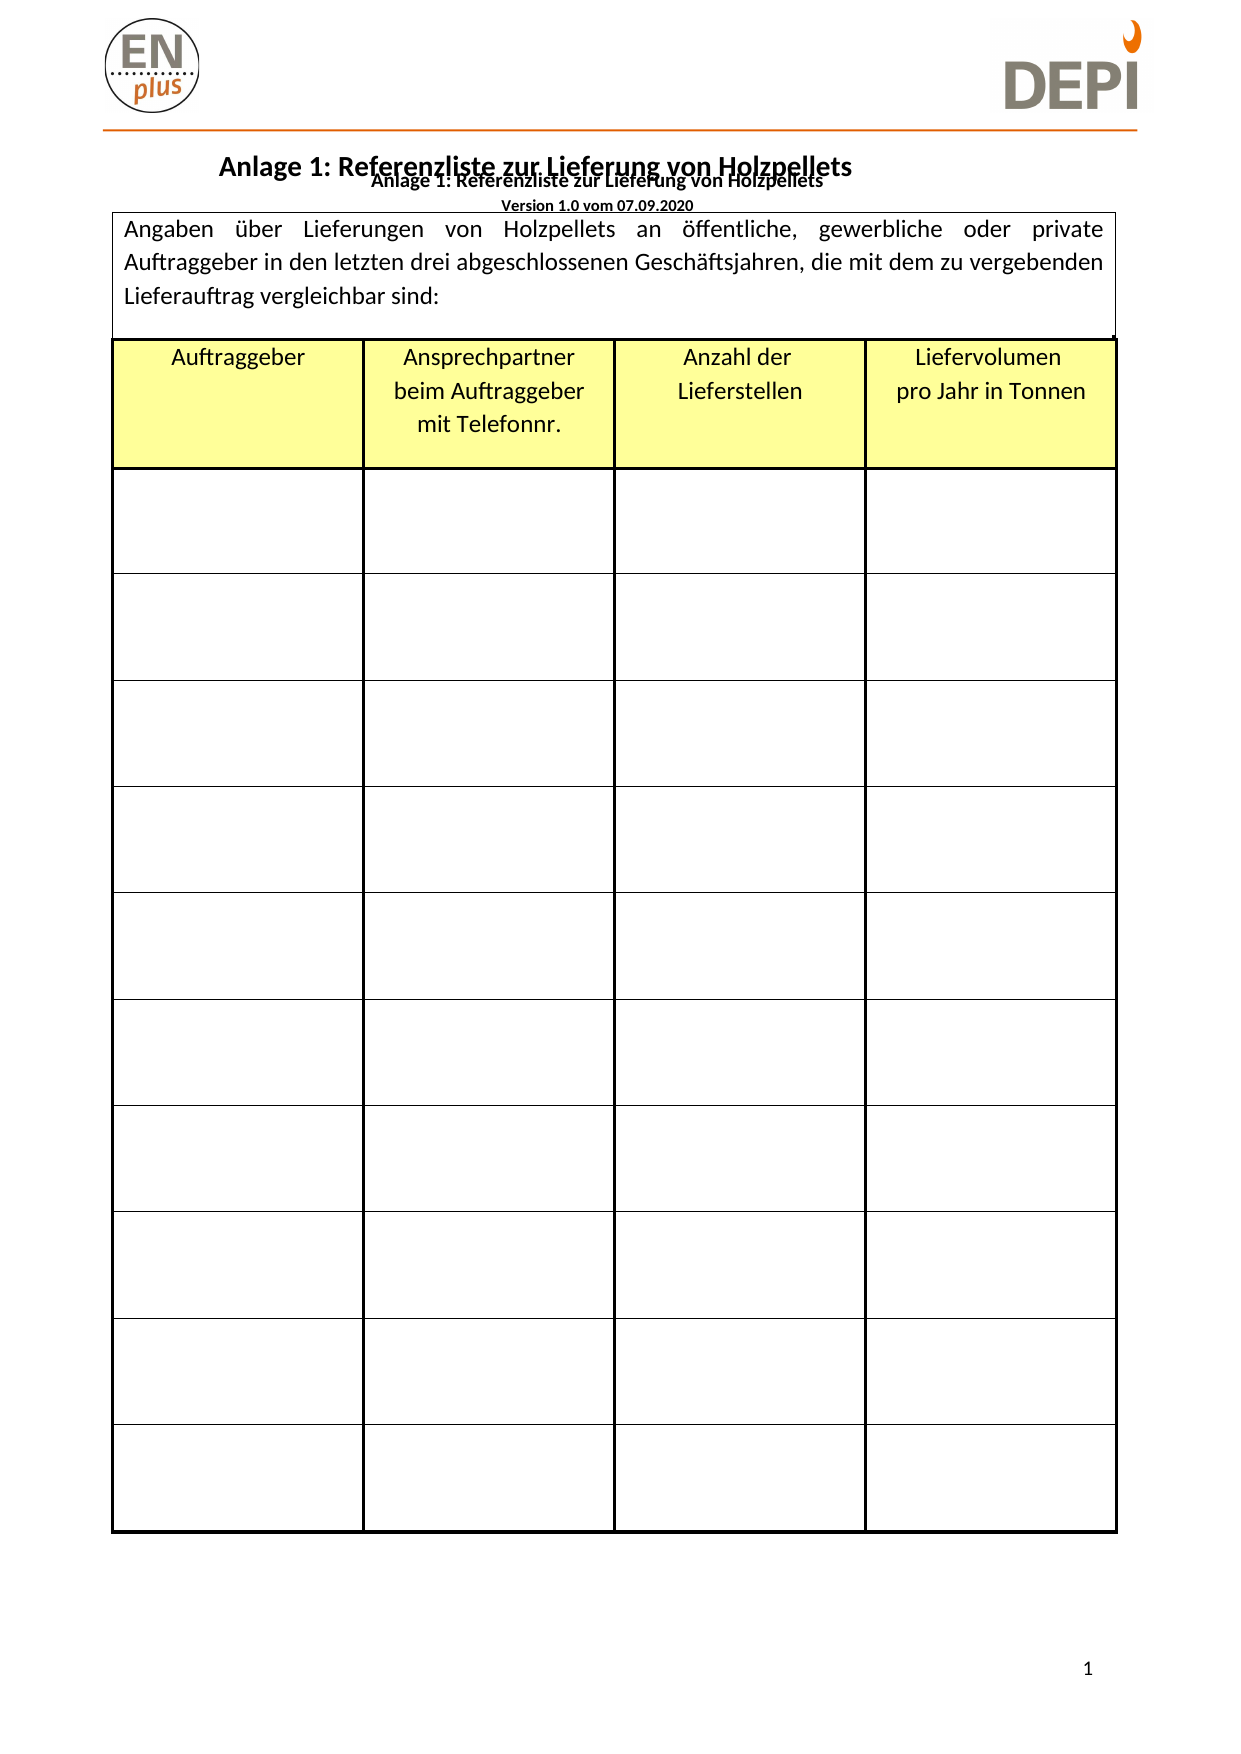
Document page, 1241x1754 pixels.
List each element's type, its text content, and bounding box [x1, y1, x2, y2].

table_cell [867, 681, 1115, 786]
table_cell [365, 681, 613, 786]
table_cell [114, 574, 362, 679]
table_cell [114, 1319, 362, 1424]
table_cell [114, 1212, 362, 1318]
table_cell Anzahl der Lieferstellen [616, 341, 864, 467]
table_cell [114, 681, 362, 786]
table_cell [365, 787, 613, 892]
table_cell [867, 787, 1115, 892]
table_cell [365, 1106, 613, 1211]
table_cell [365, 1319, 613, 1424]
table_cell [867, 1212, 1115, 1318]
table_cell Auftraggeber [114, 341, 362, 467]
table_header Angaben über Lieferungen von Holzpellets an öffentliche, gewerbliche oder private Auftraggeber in den letzten drei abgeschlossenen Geschäftsjahren, die mit dem zu vergebenden Lieferauftrag vergleichbar sind: [113, 213, 1115, 338]
table_cell [616, 574, 864, 679]
table_cell Ansprechpartner beim Auftraggeber mit Telefonnr. [365, 341, 613, 467]
text Anlage 1: Referenzliste zur Lieferung von Holzpellets [218, 148, 1093, 183]
table_cell [616, 1425, 864, 1530]
table_cell [365, 893, 613, 998]
table_cell [114, 470, 362, 573]
table_cell [867, 893, 1115, 998]
table_cell Liefervolumen pro Jahr in Tonnen [867, 341, 1115, 467]
table_cell [365, 574, 613, 679]
table_cell [365, 1212, 613, 1318]
table_cell [616, 893, 864, 998]
table_cell [616, 681, 864, 786]
table_cell [616, 787, 864, 892]
table_cell [867, 574, 1115, 679]
table_cell [114, 1000, 362, 1105]
table_cell [365, 1000, 613, 1105]
table_cell [616, 1319, 864, 1424]
picture [104, 18, 200, 113]
table_cell [365, 470, 613, 573]
table_cell [114, 787, 362, 892]
table_cell [114, 893, 362, 998]
table_cell [114, 1106, 362, 1211]
picture [989, 18, 1155, 113]
table_cell [867, 1106, 1115, 1211]
table_cell [867, 470, 1115, 573]
table_cell [867, 1000, 1115, 1105]
table_cell [867, 1425, 1115, 1530]
table_cell [616, 470, 864, 573]
table_cell [616, 1212, 864, 1318]
table_cell [616, 1106, 864, 1211]
table_cell [365, 1425, 613, 1530]
table_cell [616, 1000, 864, 1105]
table_cell [867, 1319, 1115, 1424]
table_cell [114, 1425, 362, 1530]
